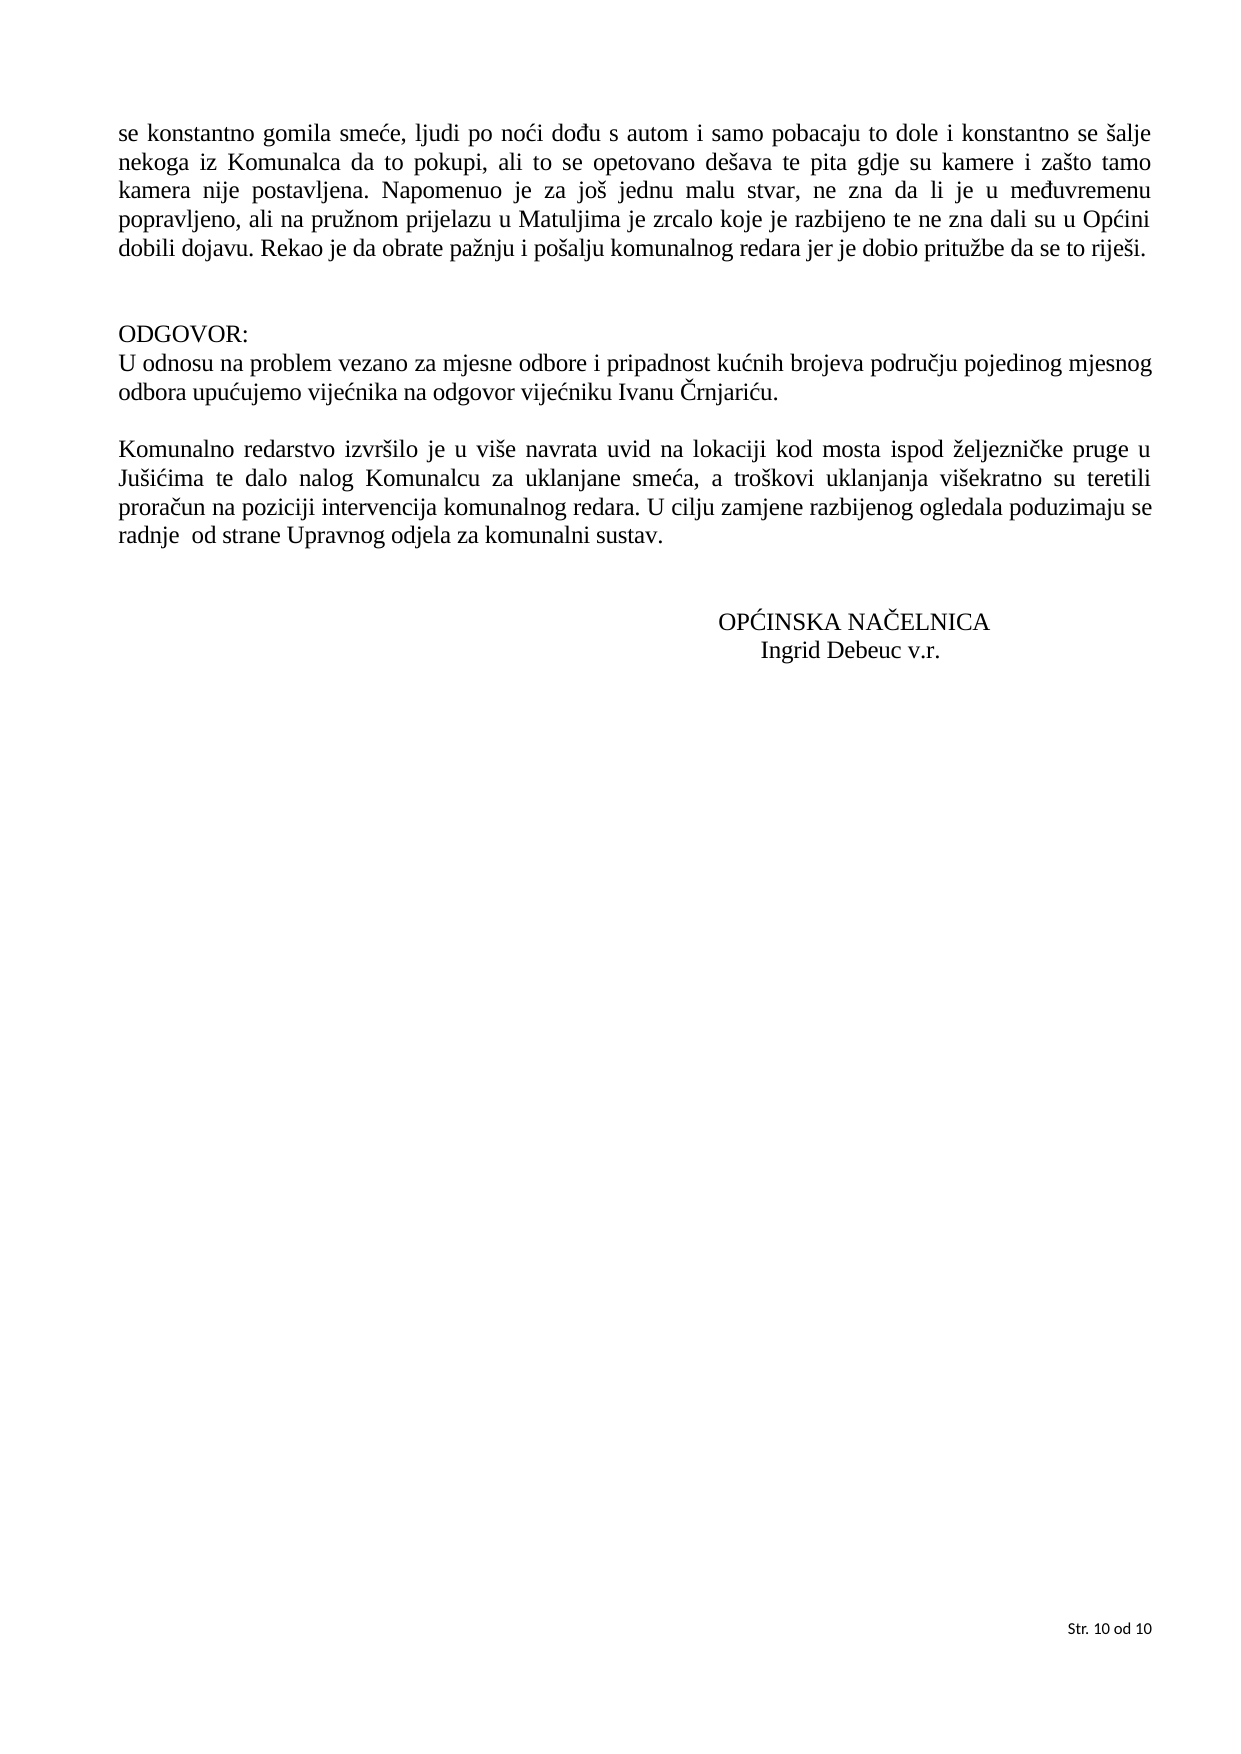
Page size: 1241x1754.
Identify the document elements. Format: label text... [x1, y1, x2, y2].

text ODGOVOR: [118, 319, 1152, 348]
text OPĆINSKA NAČELNICA [118, 607, 1152, 636]
text Ingrid Debeuc v.r. [118, 636, 1152, 664]
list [118, 118, 1152, 262]
text Komunalno redarstvo izvršilo je u više navrata uvid na lokaciji kod mosta ispod željezničke pruge u Jušićima te dalo nalog Komunalcu za uklanjane smeća, a troškovi uklanjanja višekratno su teretili proračun na poziciji intervencija komunalnog redara. U cilju zamjene razbijenog ogledala poduzimaju se radnje od strane Upravnog odjela za komunalni sustav. [118, 434, 1152, 549]
text U odnosu na problem vezano za mjesne odbore i pripadnost kućnih brojeva području pojedinog mjesnog odbora upućujemo vijećnika na odgovor vijećniku Ivanu Črnjariću. [118, 348, 1152, 406]
